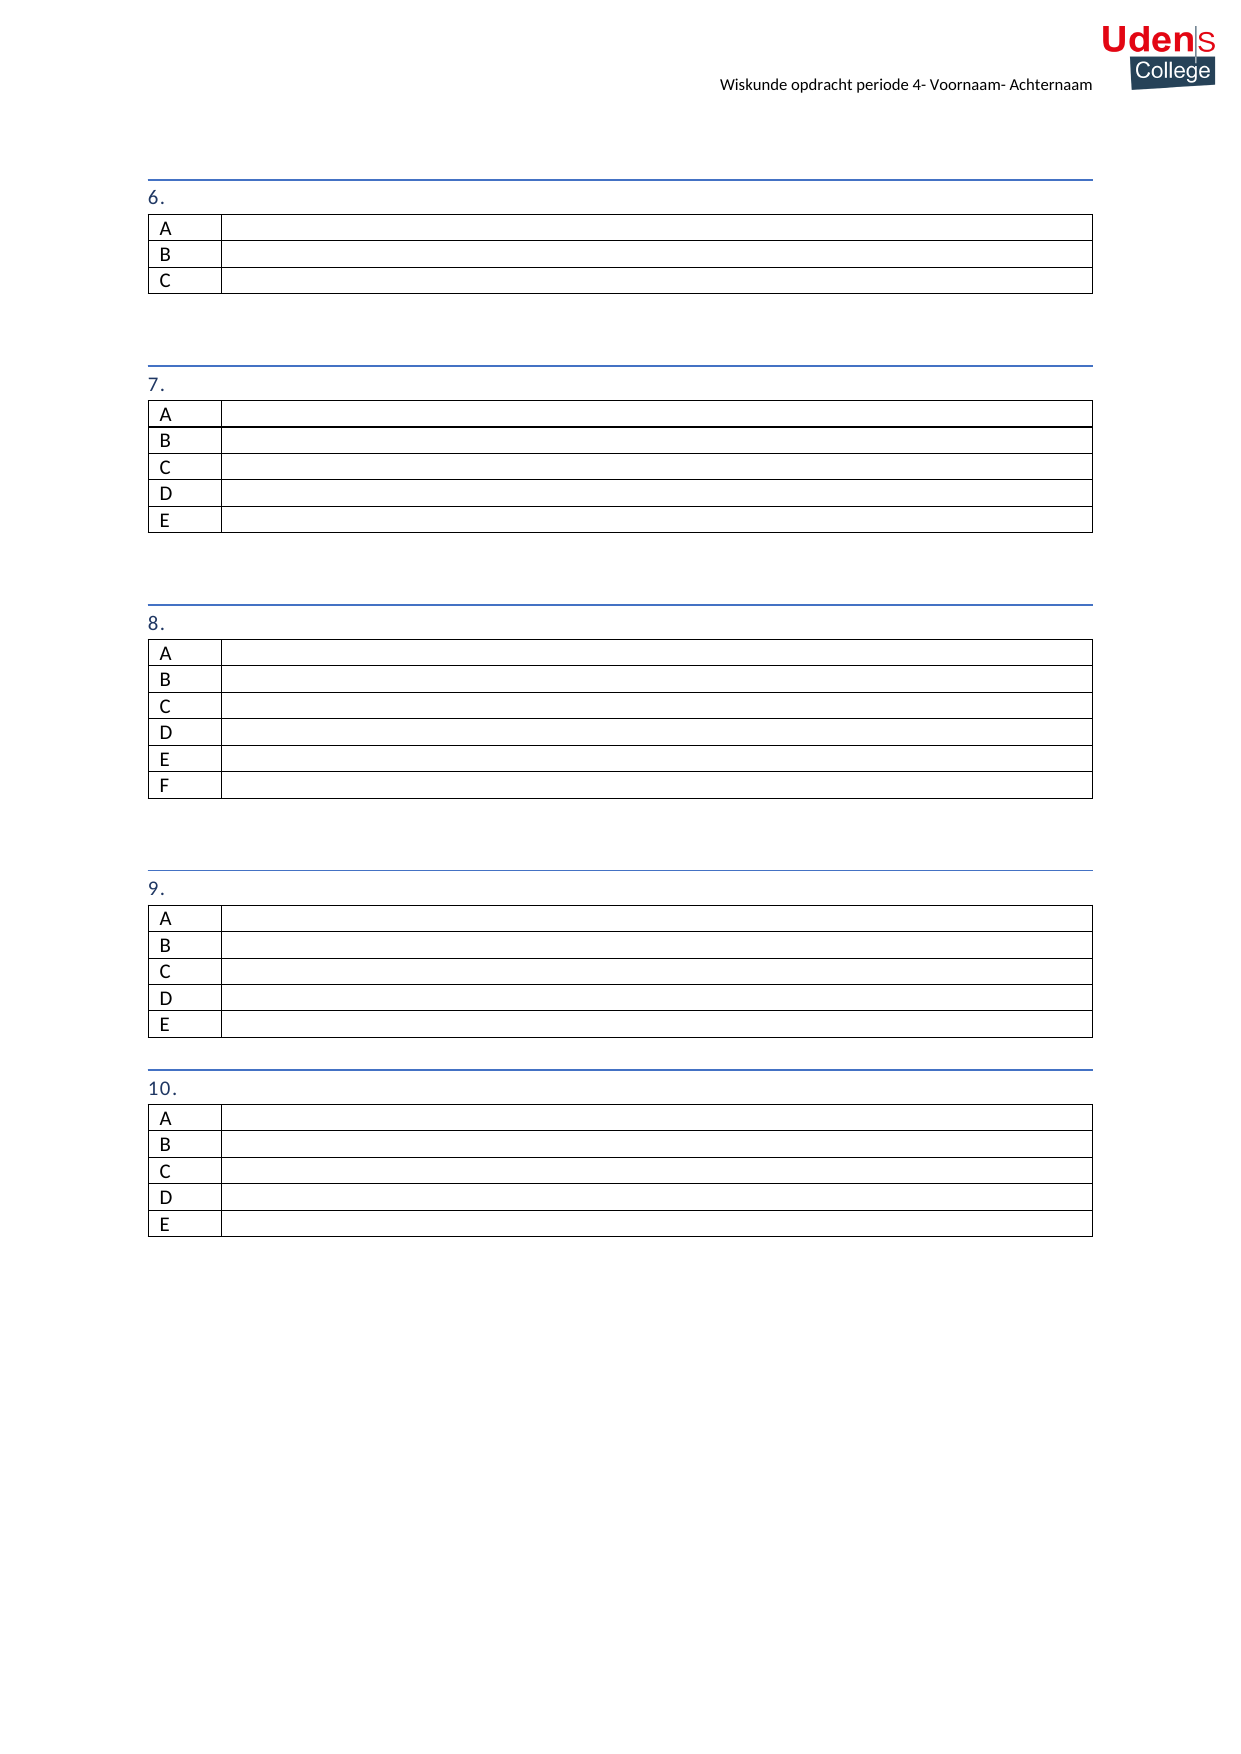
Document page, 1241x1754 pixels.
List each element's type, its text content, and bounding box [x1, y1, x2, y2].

table_cell [222, 454, 1092, 479]
table_cell [222, 959, 1092, 984]
table_cell B [149, 428, 221, 453]
table_cell [222, 719, 1092, 745]
table_header A [149, 906, 221, 931]
table_cell B [149, 1131, 221, 1157]
table_header [222, 401, 1092, 426]
table_cell [222, 1011, 1092, 1037]
table_header A [149, 215, 221, 240]
table_cell D [149, 480, 221, 506]
table_cell B [149, 932, 221, 957]
table_cell E [149, 1011, 221, 1037]
table_cell [222, 693, 1092, 718]
table_cell [222, 241, 1092, 267]
table_cell [222, 1158, 1092, 1183]
table_cell C [149, 1158, 221, 1183]
table_header [222, 906, 1092, 931]
table_cell D [149, 719, 221, 745]
table_cell [222, 1131, 1092, 1157]
subtitle 9. [148, 871, 1093, 901]
table_cell E [149, 1211, 221, 1236]
table_cell D [149, 1184, 221, 1210]
table_cell C [149, 454, 221, 479]
table_cell [222, 772, 1092, 798]
table_cell [222, 428, 1092, 453]
table_header [222, 215, 1092, 240]
subtitle 7. [148, 367, 1093, 396]
table_cell C [149, 693, 221, 718]
table_cell E [149, 507, 221, 532]
table_header [222, 640, 1092, 665]
table_header A [149, 401, 221, 426]
table_cell [222, 268, 1092, 293]
subtitle 8. [148, 606, 1093, 635]
table_cell B [149, 241, 221, 267]
subtitle 6. [148, 181, 1093, 210]
picture [1103, 26, 1216, 90]
subtitle 10. [148, 1071, 1093, 1100]
table_cell E [149, 746, 221, 771]
table_cell [222, 746, 1092, 771]
table_cell B [149, 666, 221, 692]
table_cell [222, 507, 1092, 532]
table_cell C [149, 268, 221, 293]
table_header A [149, 1105, 221, 1130]
table_cell [222, 1184, 1092, 1210]
table_cell D [149, 985, 221, 1010]
table_cell [222, 1211, 1092, 1236]
table_header A [149, 640, 221, 665]
table_cell [222, 932, 1092, 957]
table_cell C [149, 959, 221, 984]
table_cell F [149, 772, 221, 798]
table_cell [222, 666, 1092, 692]
table_header [222, 1105, 1092, 1130]
table_cell [222, 985, 1092, 1010]
table_cell [222, 480, 1092, 506]
